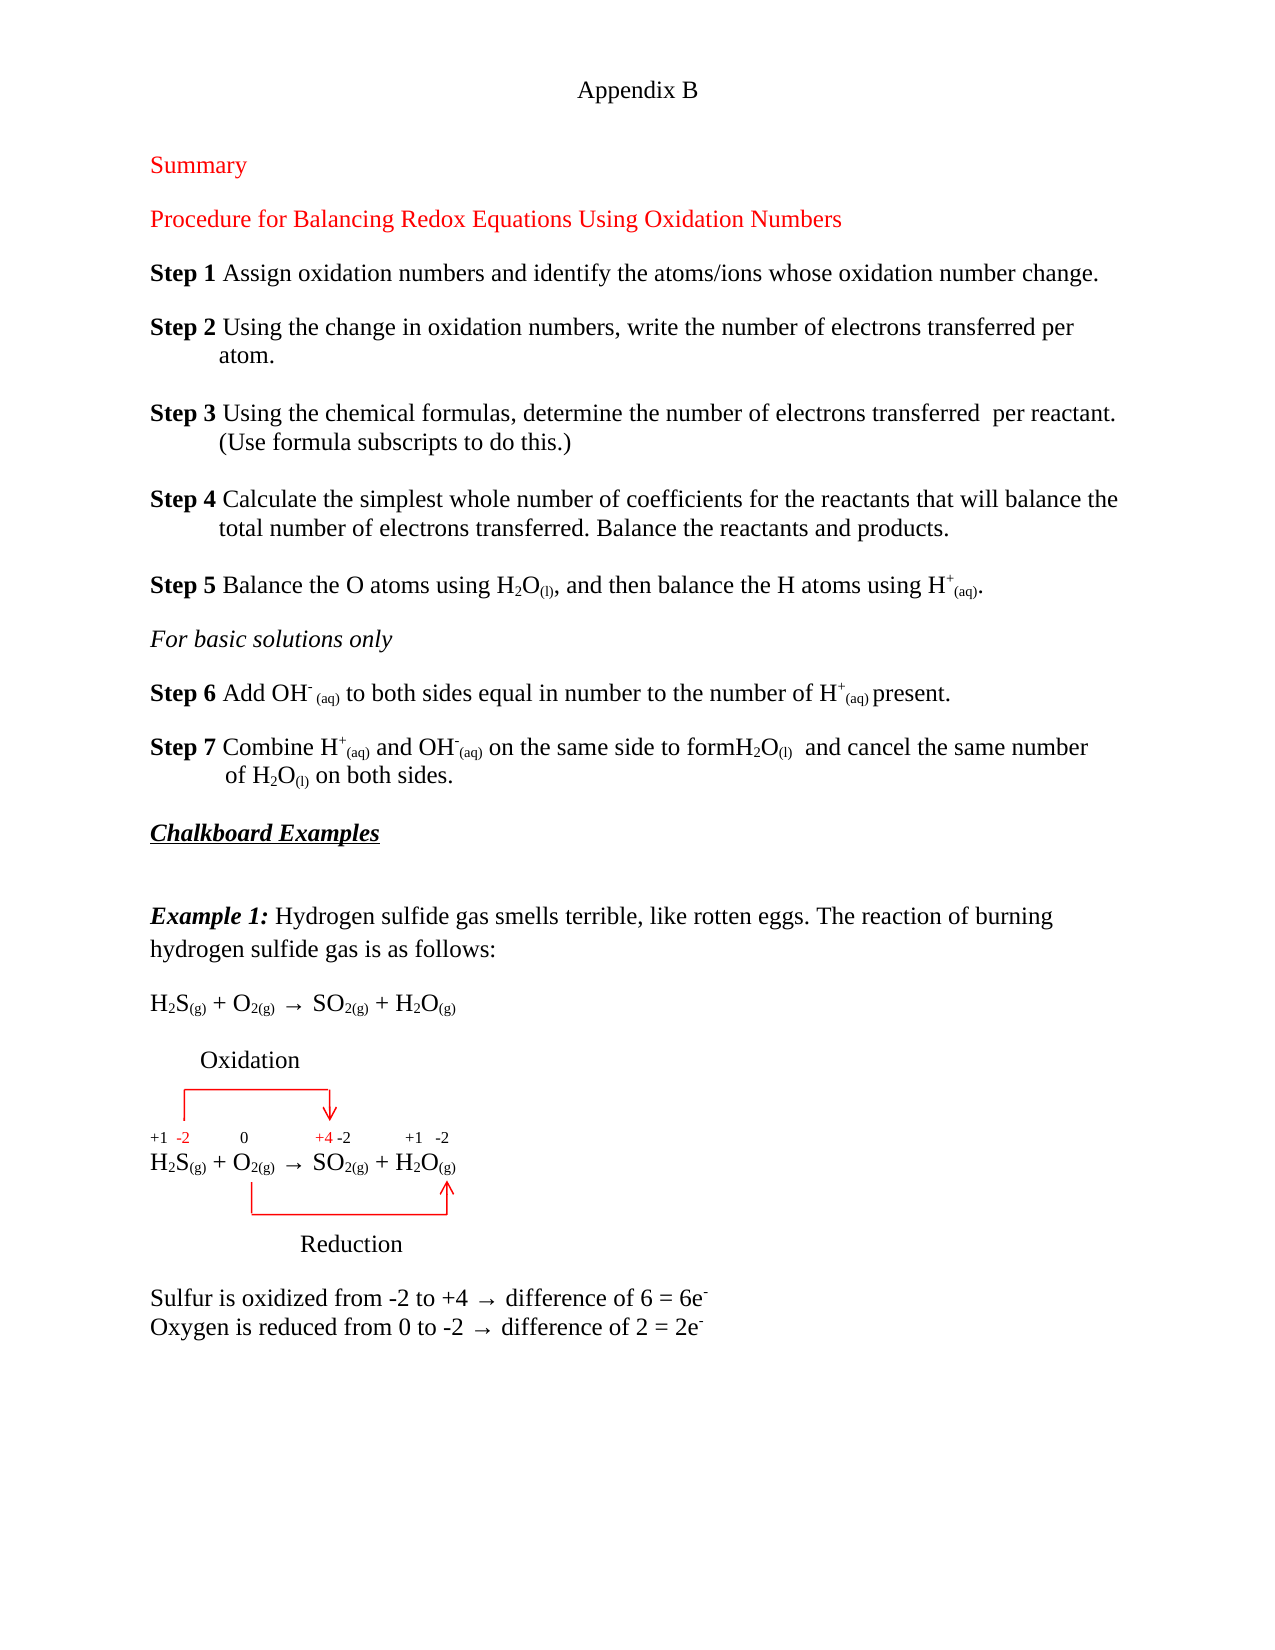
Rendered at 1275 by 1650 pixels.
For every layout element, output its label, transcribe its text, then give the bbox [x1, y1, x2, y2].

text Step 6 Add OH- (aq) to both sides equal in number to the number of H+(aq) present. [150, 678, 1125, 707]
text For basic solutions only [150, 624, 1125, 653]
text Step 2 Using the change in oxidation numbers, write the number of electrons transferred per [150, 312, 1125, 340]
text Example 1: Hydrogen sulfide gas smells terrible, like rotten eggs. The reaction of burning hydrogen sulfide gas is as follows: [150, 901, 1125, 962]
text Sulfur is oxidized from -2 to +4 → difference of 6 = 6e- [150, 1283, 1125, 1312]
text Procedure for Balancing Redox Equations Using Oxidation Numbers [150, 204, 1125, 233]
text Oxidation [150, 1045, 1125, 1074]
text Oxygen is reduced from 0 to -2 → difference of 2 = 2e- [150, 1312, 1125, 1341]
text atom. [150, 340, 1125, 369]
text Summary [150, 150, 1125, 179]
text H2S(g) + O2(g) → SO2(g) + H2O(g) [150, 1147, 1125, 1176]
text (Use formula subscripts to do this.) [150, 427, 1125, 455]
text Step 5 Balance the O atoms using H2O(l), and then balance the H atoms using H+(aq). [150, 570, 1125, 599]
text +1 -2 0 +4 -2 +1 -2 [150, 1128, 1125, 1147]
text total number of electrons transferred. Balance the reactants and products. [150, 513, 1125, 542]
text Chalkboard Examples [150, 818, 1125, 847]
text of H2O(l) on both sides. [150, 761, 1125, 789]
text Step 7 Combine H+(aq) and OH-(aq) on the same side to formH2O(l) and cancel the same number [150, 732, 1125, 761]
text Reduction [150, 1229, 1125, 1258]
text Step 1 Assign oxidation numbers and identify the atoms/ions whose oxidation number change. [150, 258, 1125, 286]
text Step 3 Using the chemical formulas, determine the number of electrons transferred per reactant. [150, 398, 1125, 427]
text Step 4 Calculate the simplest whole number of coefficients for the reactants that will balance the [150, 484, 1125, 513]
text H2S(g) + O2(g) → SO2(g) + H2O(g) [150, 988, 1125, 1016]
